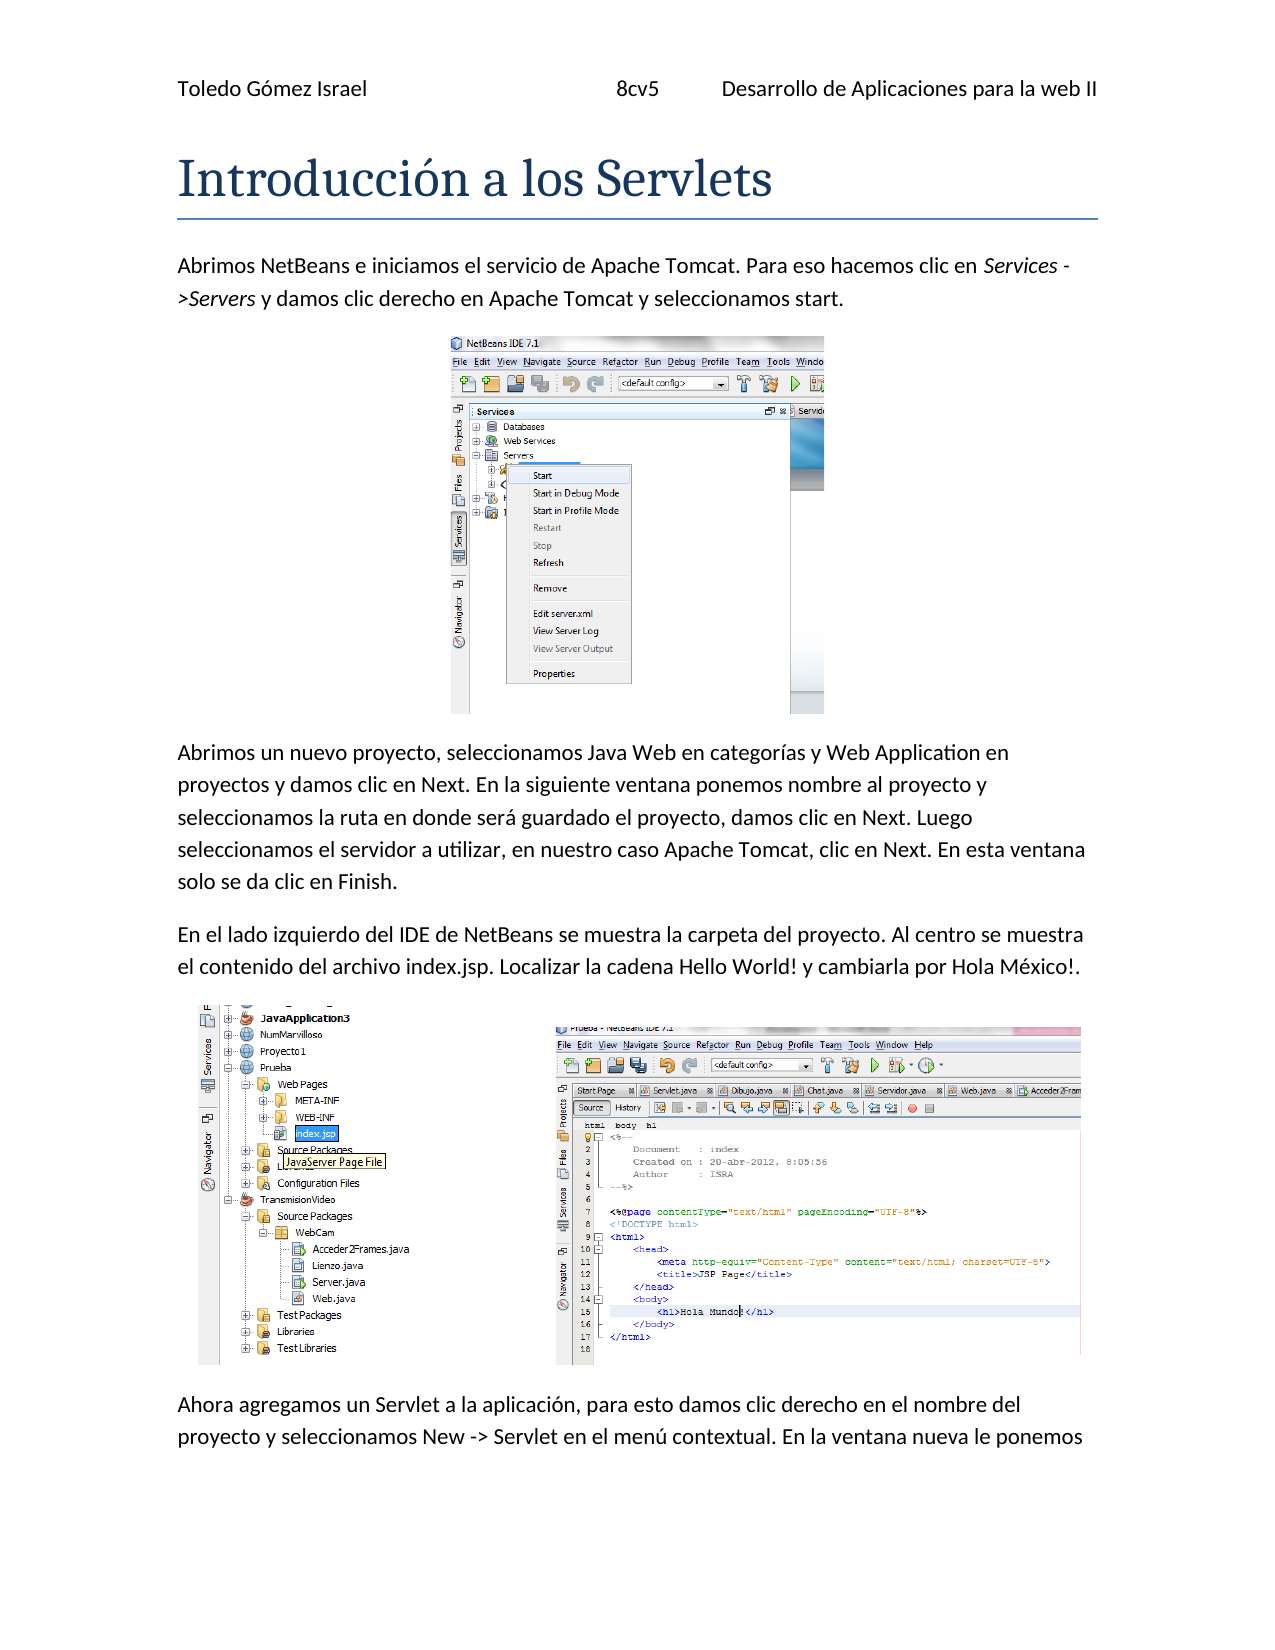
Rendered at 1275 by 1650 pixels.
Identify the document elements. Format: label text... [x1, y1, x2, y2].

text Abrimos NetBeans e iniciamos el servicio de Apache Tomcat. Para eso hacemos clic en Services ->Servers y damos clic derecho en Apache Tomcat y seleccionamos start. [177, 252, 1098, 312]
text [177, 1390, 1098, 1450]
text Abrimos un nuevo proyecto, seleccionamos Java Web en categorías y Web Application en proyectos y damos clic en Next. En la siguiente ventana ponemos nombre al proyecto y seleccionamos la ruta en donde será guardado el proyecto, damos clic en Next. Luego seleccionamos el servidor a utilizar, en nuestro caso Apache Tomcat, clic en Next. En esta ventana solo se da clic en Finish. [177, 738, 1098, 895]
picture [450, 336, 825, 714]
picture [555, 1027, 1081, 1365]
picture [197, 1005, 489, 1365]
title Introducción a los Servlets [177, 148, 1098, 218]
text En el lado izquierdo del IDE de NetBeans se muestra la carpeta del proyecto. Al centro se muestra el contenido del archivo index.jsp. Localizar la cadena Hello World! y cambiarla por Hola México!. [177, 920, 1098, 980]
